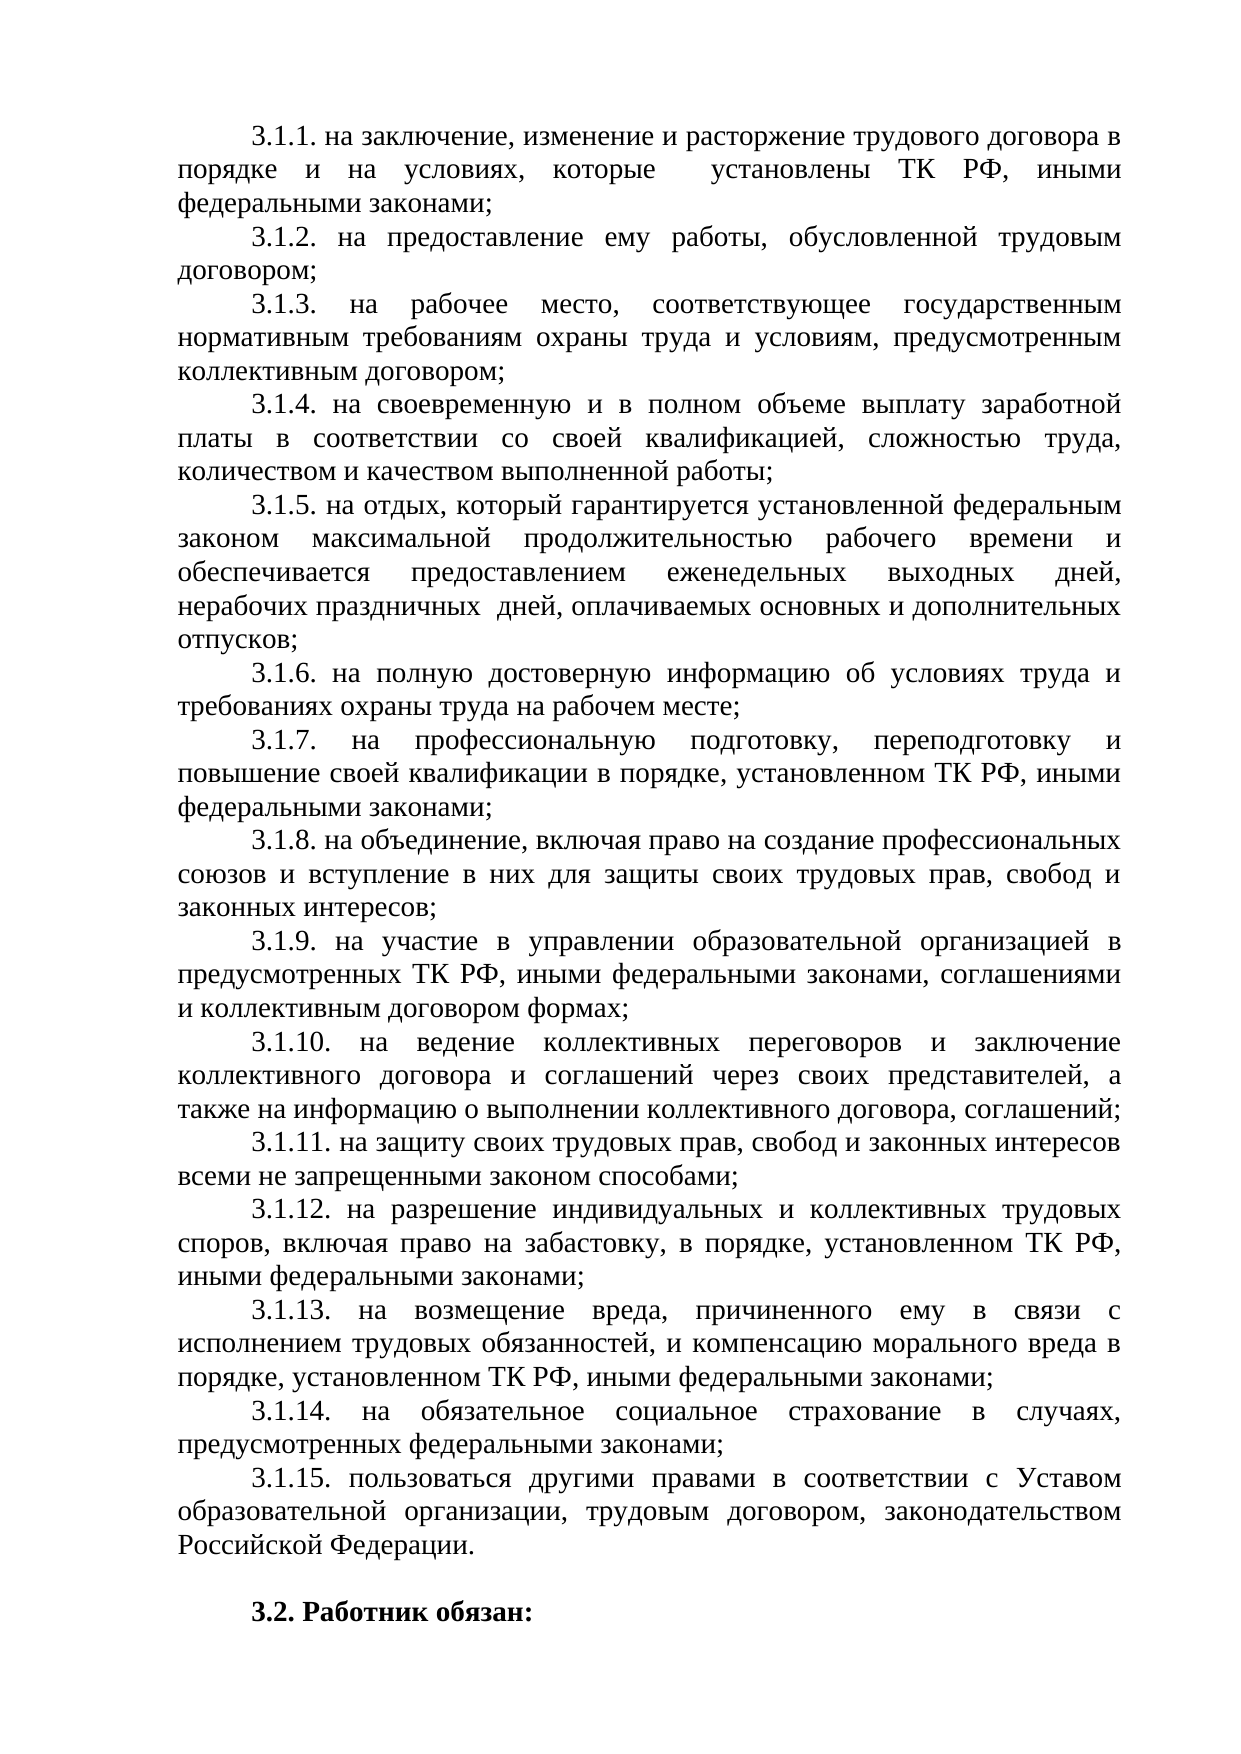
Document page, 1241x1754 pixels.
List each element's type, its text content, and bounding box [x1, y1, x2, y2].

text 3.1.14. на обязательное социальное страхование в случаях, предусмотренных федеральными законами; [177, 1393, 1122, 1460]
text 3.1.3. на рабочее место, соответствующее государственным нормативным требованиям охраны труда и условиям, предусмотренным коллективным договором; [177, 286, 1122, 386]
text 3.1.15. пользоваться другими правами в соответствии с Уставом образовательной организации, трудовым договором, законодательством Российской Федерации. [177, 1460, 1122, 1560]
text 3.1.12. на разрешение индивидуальных и коллективных трудовых споров, включая право на забастовку, в порядке, установленном ТК РФ, иными федеральными законами; [177, 1191, 1122, 1292]
text 3.1.9. на участие в управлении образовательной организацией в предусмотренных ТК РФ, иными федеральными законами, соглашениями и коллективным договором формах; [177, 923, 1122, 1024]
text 3.1.13. на возмещение вреда, причиненного ему в связи с исполнением трудовых обязанностей, и компенсацию морального вреда в порядке, установленном ТК РФ, иными федеральными законами; [177, 1292, 1122, 1393]
text 3.1.1. на заключение, изменение и расторжение трудового договора в порядке и на условиях, которые установлены ТК РФ, иными федеральными законами; [177, 118, 1122, 219]
text 3.1.5. на отдых, который гарантируется установленной федеральным законом максимальной продолжительностью рабочего времени и обеспечивается предоставлением еженедельных выходных дней, нерабочих праздничных дней, оплачиваемых основных и дополнительных отпусков; [177, 487, 1122, 655]
text 3.1.6. на полную достоверную информацию об условиях труда и требованиях охраны труда на рабочем месте; [177, 655, 1122, 722]
text 3.1.7. на профессиональную подготовку, переподготовку и повышение своей квалификации в порядке, установленном ТК РФ, иными федеральными законами; [177, 722, 1122, 822]
text 3.1.2. на предоставление ему работы, обусловленной трудовым договором; [177, 219, 1122, 286]
text 3.1.10. на ведение коллективных переговоров и заключение коллективного договора и соглашений через своих представителей, а также на информацию о выполнении коллективного договора, соглашений; [177, 1024, 1122, 1124]
text 3.2. Работник обязан: [177, 1594, 1122, 1627]
text 3.1.8. на объединение, включая право на создание профессиональных союзов и вступление в них для защиты своих трудовых прав, свобод и законных интересов; [177, 822, 1122, 923]
text 3.1.4. на своевременную и в полном объеме выплату заработной платы в соответствии со своей квалификацией, сложностью труда, количеством и качеством выполненной работы; [177, 386, 1122, 487]
text 3.1.11. на защиту своих трудовых прав, свобод и законных интересов всеми не запрещенными законом способами; [177, 1124, 1122, 1191]
